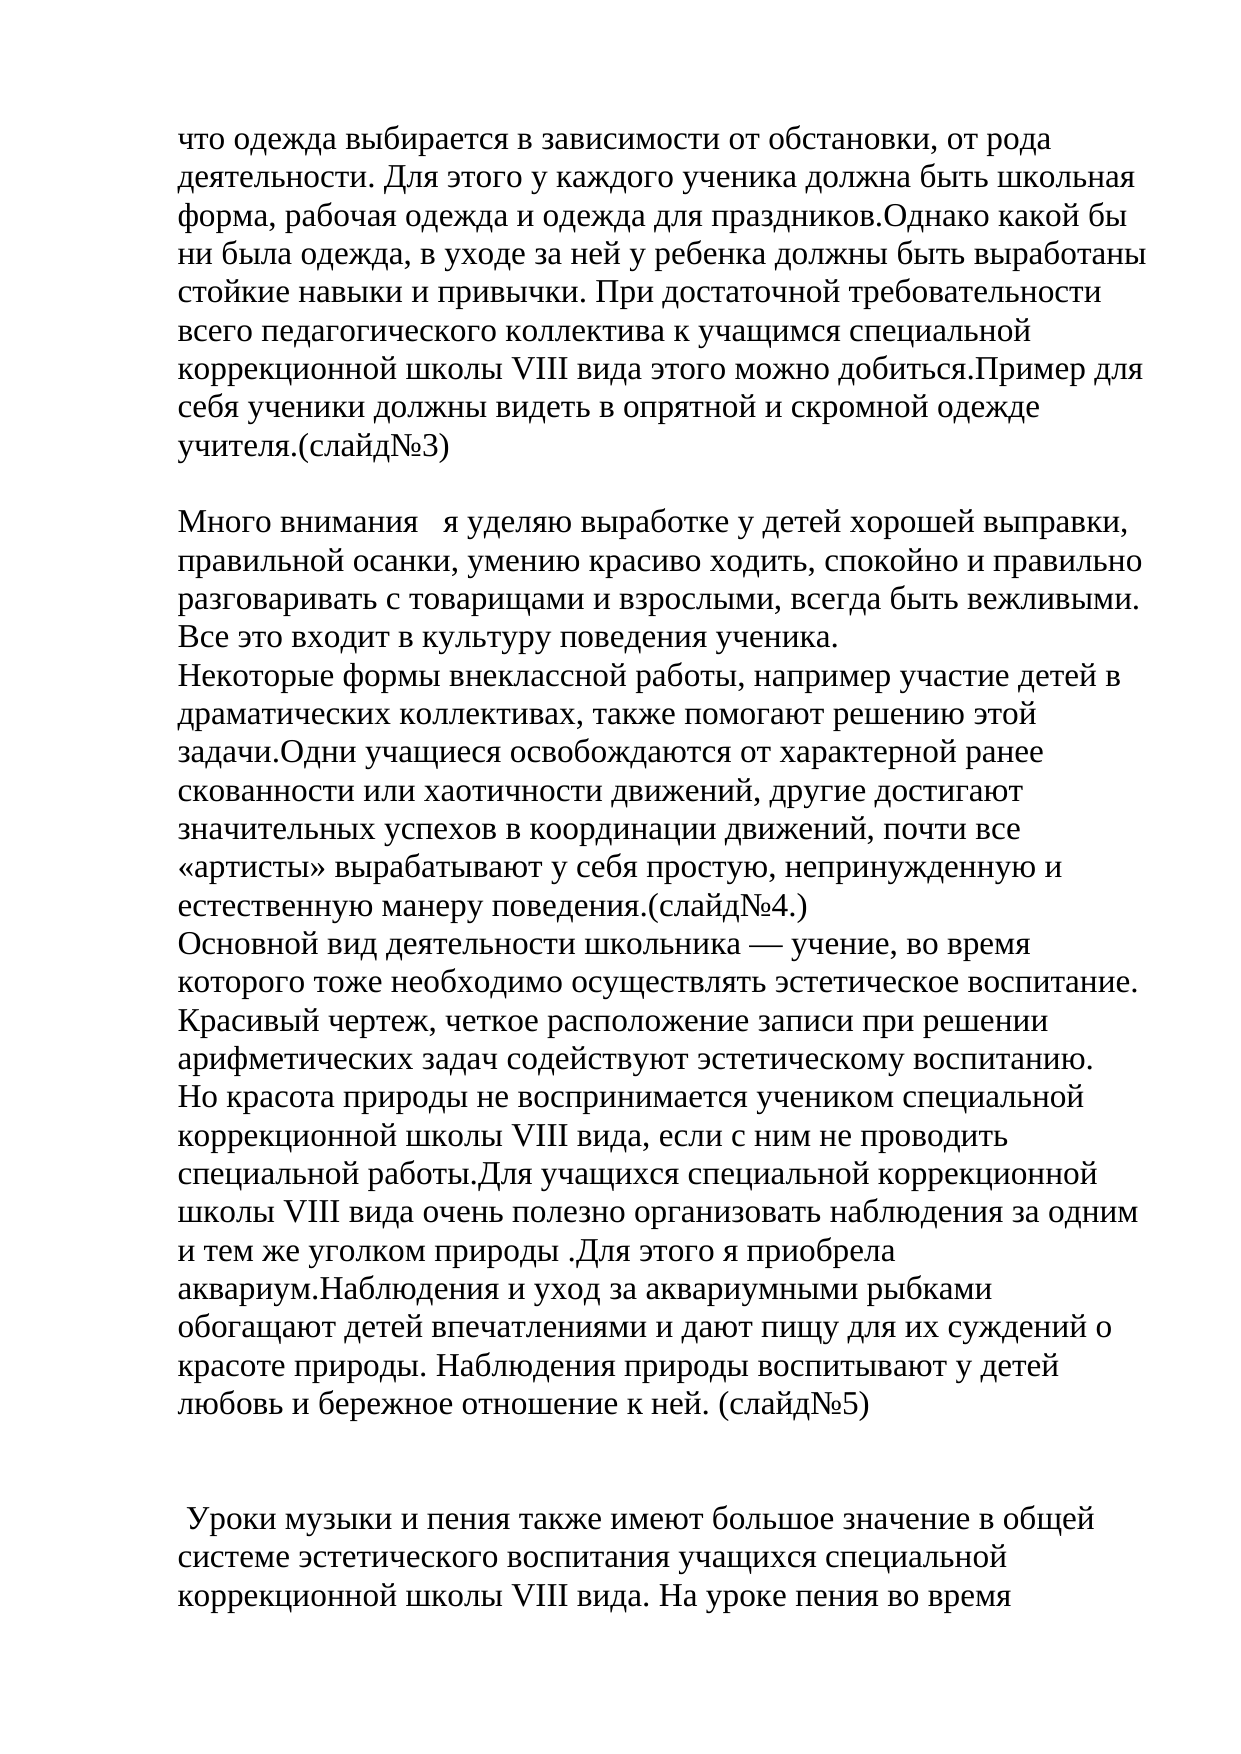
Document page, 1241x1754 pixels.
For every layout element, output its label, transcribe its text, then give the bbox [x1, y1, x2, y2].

text Некоторые формы внеклассной работы, например участие детей в драматических коллективах, также помогают решению этой задачи.Одни учащиеся освобождаются от характерной ранее скованности или хаотичности движений, другие достигают значительных успехов в координации движений, почти все «артисты» вырабатывают у себя простую, непринужденную и естественную манеру поведения.(слайд№4.) [177, 655, 1152, 923]
text Основной вид деятельности школьника — учение, во время которого тоже необходимо осуществлять эстетическое воспитание. Красивый чертеж, четкое расположение записи при решении арифметических задач содействуют эстетическому воспитанию. [177, 923, 1152, 1076]
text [177, 118, 1152, 463]
text Но красота природы не воспринимается учеником специальной коррекционной школы VIII вида, если с ним не проводить специальной работы.Для учащихся специальной коррекционной школы VIII вида очень полезно организовать наблюдения за одним и тем же уголком природы .Для этого я приобрела аквариум.Наблюдения и уход за аквариумными рыбками обогащают детей впечатлениями и дают пищу для их суждений о красоте природы. Наблюдения природы воспитывают у детей любовь и бережное отношение к ней. (слайд№5) [177, 1076, 1152, 1421]
text Много внимания я уделяю выработке у детей хорошей выправки, правильной осанки, умению красиво ходить, спокойно и правильно разговаривать с товарищами и взрослыми, всегда быть вежливыми. Все это входит в культуру поведения ученика. [177, 501, 1152, 655]
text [177, 1498, 1152, 1613]
